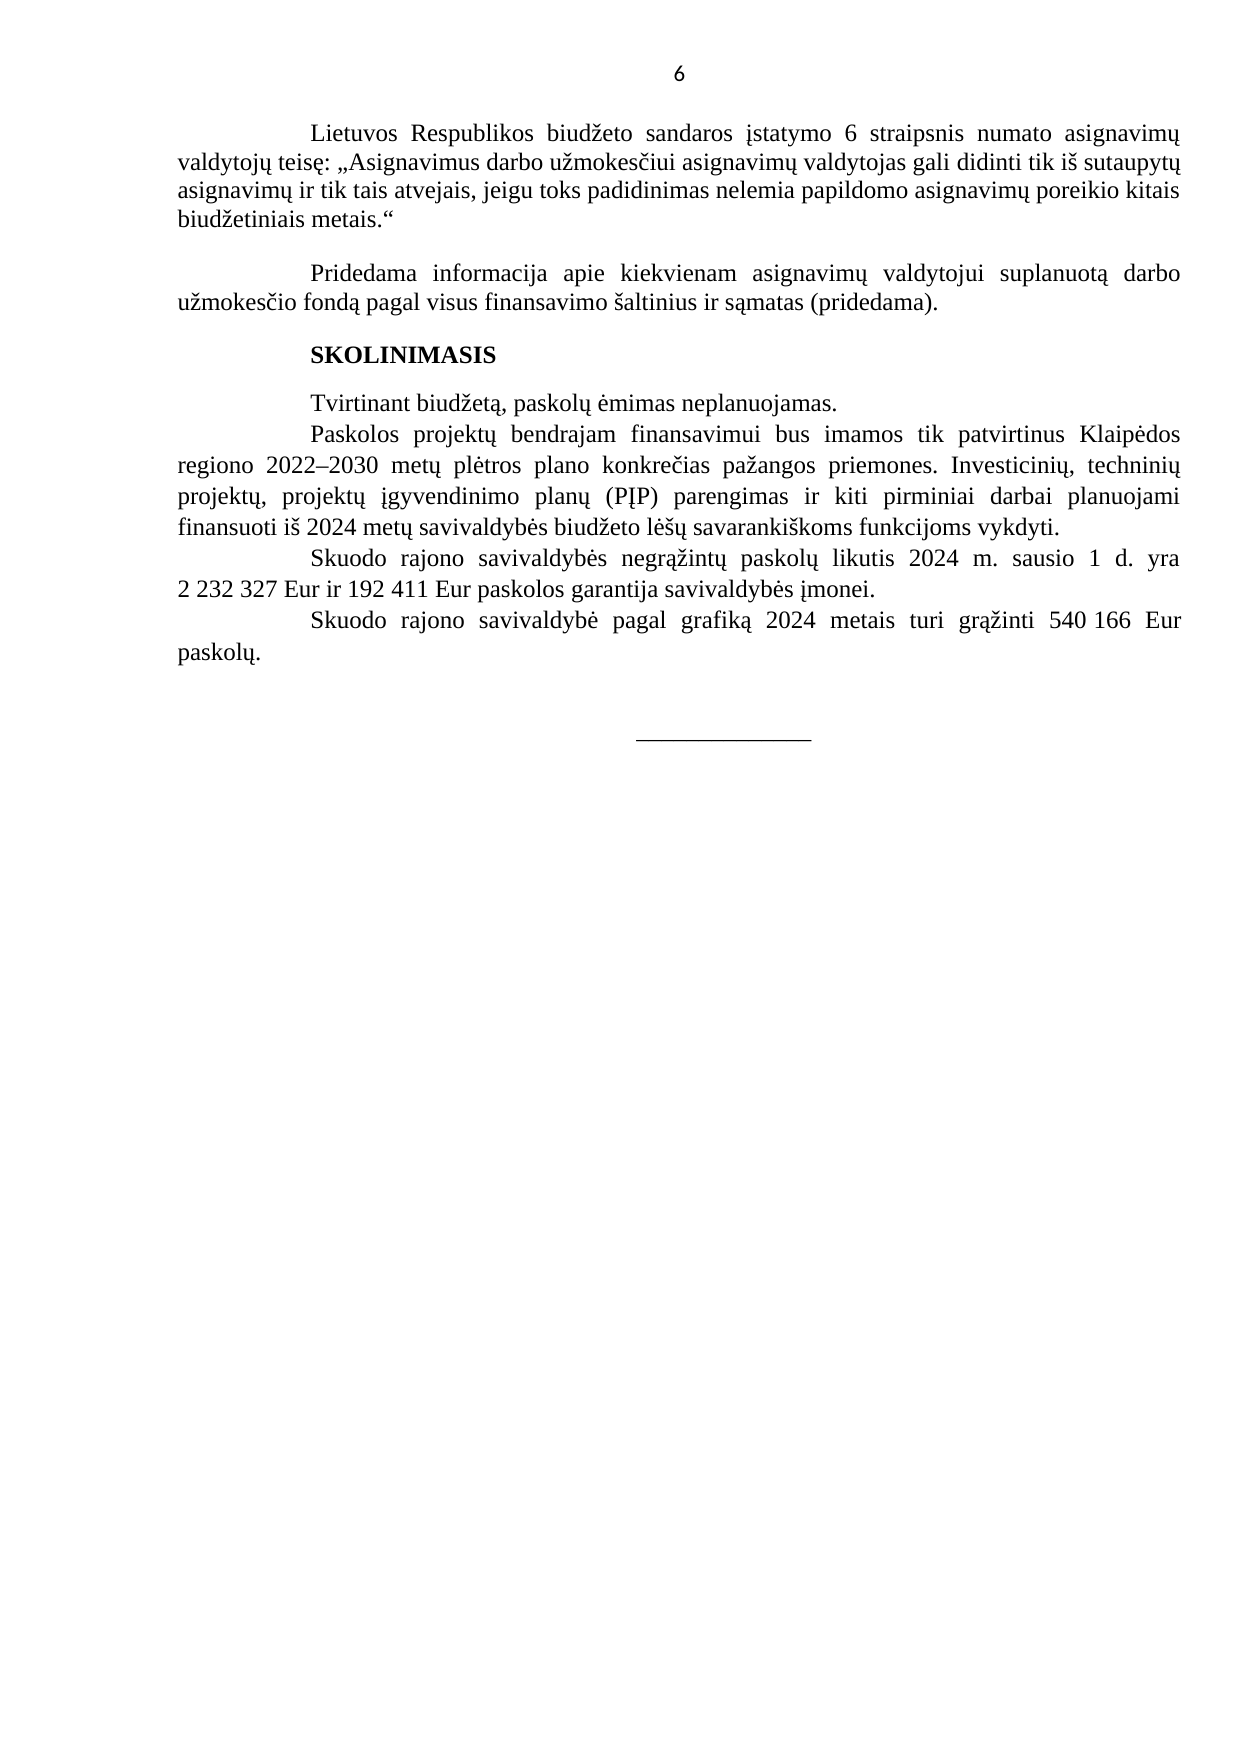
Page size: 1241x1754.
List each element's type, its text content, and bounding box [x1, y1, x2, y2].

text Skuodo rajono savivaldybės negrąžintų paskolų likutis 2024 m. sausio 1 d. yra 2 232 327 Eur ir 192 411 Eur paskolos garantija savivaldybės įmonei. [177, 543, 1181, 603]
text SKOLINIMASIS [177, 341, 1181, 369]
text Tvirtinant biudžetą, paskolų ėmimas neplanuojamas. [177, 388, 1181, 417]
text Paskolos projektų bendrajam finansavimui bus imamos tik patvirtinus Klaipėdos regiono 2022–2030 metų plėtros plano konkrečias pažangos priemones. Investicinių, techninių projektų, projektų įgyvendinimo planų (PĮP) parengimas ir kiti pirminiai darbai planuojami finansuoti iš 2024 metų savivaldybės biudžeto lėšų savarankiškoms funkcijoms vykdyti. [177, 419, 1181, 541]
text Pridedama informacija apie kiekvienam asignavimų valdytojui suplanuotą darbo užmokesčio fondą pagal visus finansavimo šaltinius ir sąmatas (pridedama). [177, 258, 1181, 316]
text Skuodo rajono savivaldybė pagal grafiką 2024 metais turi grąžinti 540 166 Eur paskolų. [177, 606, 1181, 665]
text Lietuvos Respublikos biudžeto sandaros įstatymo 6 straipsnis numato asignavimų valdytojų teisę: „Asignavimus darbo užmokesčiui asignavimų valdytojas gali didinti tik iš sutaupytų asignavimų ir tik tais atvejais, jeigu toks padidinimas nelemia papildomo asignavimų poreikio kitais biudžetiniais metais.“ [177, 118, 1181, 233]
text ______________ [177, 715, 1181, 744]
